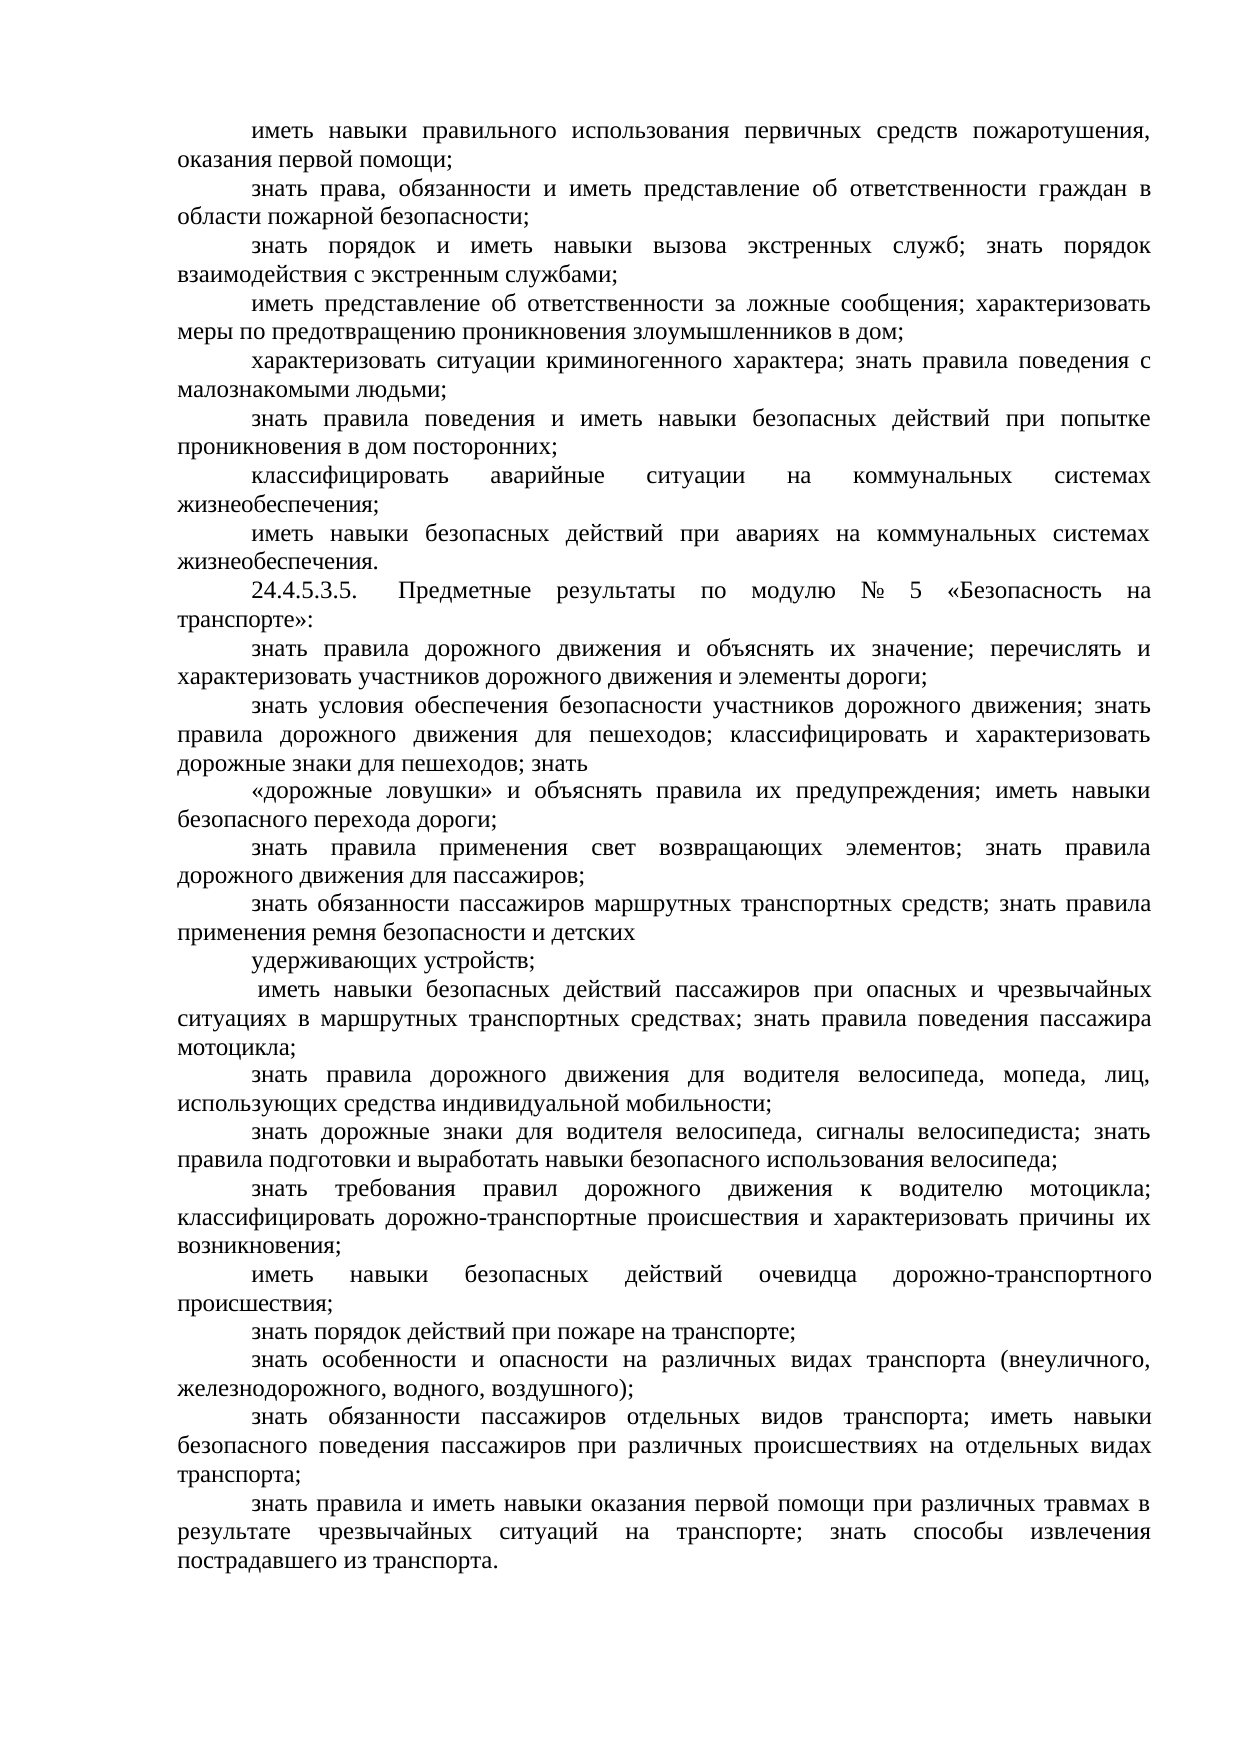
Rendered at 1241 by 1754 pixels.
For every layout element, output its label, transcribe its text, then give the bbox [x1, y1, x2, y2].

text знать порядок и иметь навыки вызова экстренных служб; знать порядок взаимодействия с экстренным службами; [177, 230, 1152, 288]
text иметь навыки безопасных действий при авариях на коммунальных системах жизнеобеспечения. [177, 518, 1151, 575]
text знать правила поведения и иметь навыки безопасных действий при попытке проникновения в дом посторонних; [177, 403, 1152, 460]
text знать обязанности пассажиров маршрутных транспортных средств; знать правила применения ремня безопасности и детских [177, 889, 1152, 946]
text знать порядок действий при пожаре на транспорте; [251, 1317, 1165, 1345]
text иметь навыки правильного использования первичных средств пожаротушения, оказания первой помощи; [177, 115, 1151, 173]
text характеризовать ситуации криминогенного характера; знать правила поведения с малознакомыми людьми; [177, 345, 1151, 403]
text иметь навыки безопасных действий очевидца дорожно-транспортного происшествия; [177, 1259, 1152, 1317]
text знать правила применения свет возвращающих элементов; знать правила дорожного движения для пассажиров; [177, 833, 1151, 889]
text классифицировать аварийные ситуации на коммунальных системах жизнеобеспечения; [177, 460, 1152, 518]
text знать требования правил дорожного движения к водителю мотоцикла; классифицировать дорожно-транспортные происшествия и характеризовать причины их возникновения; [177, 1173, 1152, 1259]
text знать дорожные знаки для водителя велосипеда, сигналы велосипедиста; знать правила подготовки и выработать навыки безопасного использования велосипеда; [177, 1117, 1151, 1173]
text знать правила дорожного движения и объяснять их значение; перечислять и характеризовать участников дорожного движения и элементы дороги; [177, 633, 1152, 690]
text «дорожные ловушки» и объяснять правила их предупреждения; иметь навыки безопасного перехода дороги; [177, 776, 1152, 833]
text иметь навыки безопасных действий пассажиров при опасных и чрезвычайных ситуациях в маршрутных транспортных средствах; знать правила поведения пассажира мотоцикла; [177, 974, 1152, 1060]
text знать обязанности пассажиров отдельных видов транспорта; иметь навыки безопасного поведения пассажиров при различных происшествиях на отдельных видах транспорта; [177, 1401, 1153, 1488]
text знать правила и иметь навыки оказания первой помощи при различных травмах в результате чрезвычайных ситуаций на транспорте; знать способы извлечения пострадавшего из транспорта. [177, 1488, 1151, 1574]
text удерживающих устройств; [251, 946, 1165, 974]
text иметь представление об ответственности за ложные сообщения; характеризовать меры по предотвращению проникновения злоумышленников в дом; [177, 288, 1152, 345]
text знать условия обеспечения безопасности участников дорожного движения; знать правила дорожного движения для пешеходов; классифицировать и характеризовать дорожные знаки для пешеходов; знать [177, 690, 1151, 776]
list Предметные результаты по модулю № 5 «Безопасность на транспорте»: [177, 575, 1152, 633]
text знать особенности и опасности на различных видах транспорта (внеуличного, железнодорожного, водного, воздушного); [177, 1345, 1151, 1401]
text знать правила дорожного движения для водителя велосипеда, мопеда, лиц, использующих средства индивидуальной мобильности; [177, 1060, 1151, 1117]
text знать права, обязанности и иметь представление об ответственности граждан в области пожарной безопасности; [177, 173, 1153, 230]
